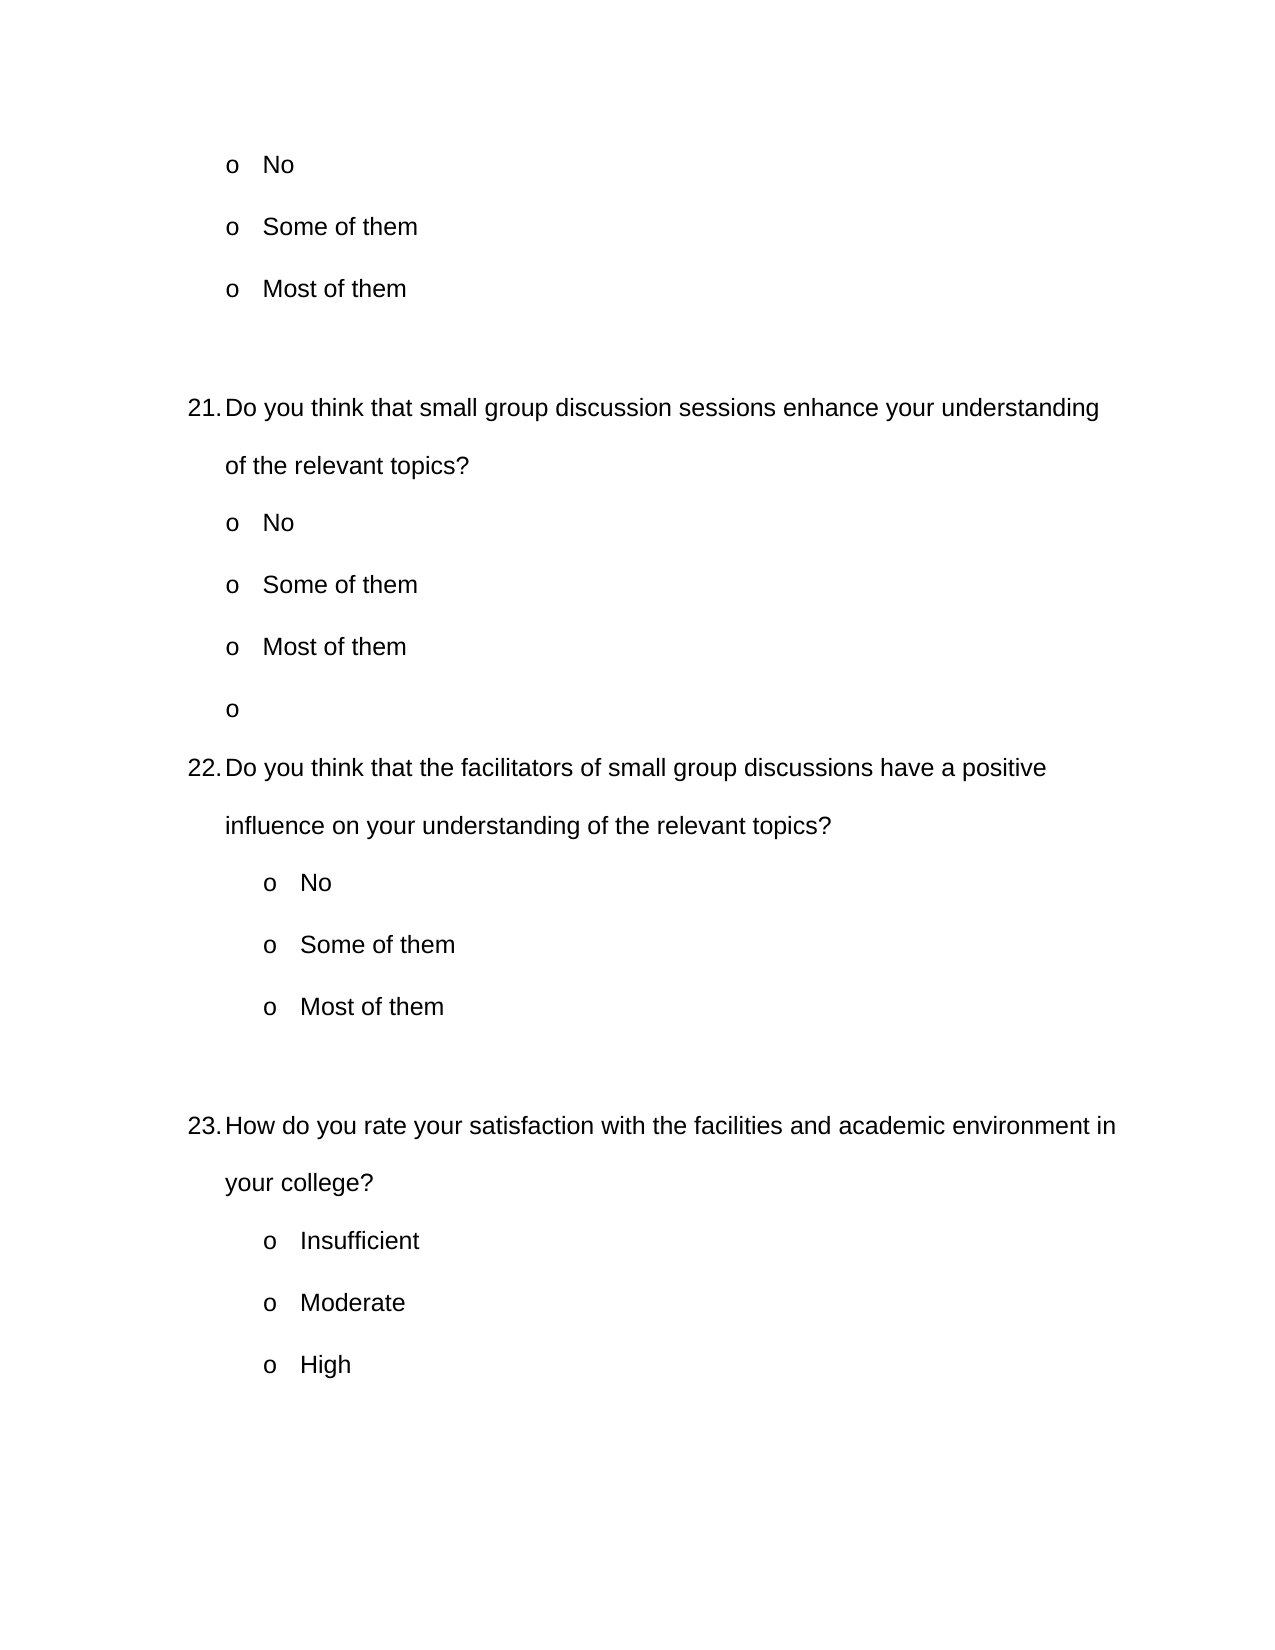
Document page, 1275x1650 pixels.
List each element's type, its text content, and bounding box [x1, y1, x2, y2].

list Most of them [225, 632, 1125, 663]
list Most of them [225, 274, 1125, 305]
list High [262, 1349, 1125, 1381]
list Insufficient [262, 1226, 1125, 1257]
list Some of them [262, 930, 1125, 961]
list How do you rate your satisfaction with the facilities and academic environment in your college? [187, 1111, 1125, 1197]
list Some of them [225, 570, 1125, 601]
list Most of them [262, 992, 1125, 1023]
list Do you think that small group discussion sessions enhance your understanding of the relevant topics? [187, 393, 1125, 479]
list Some of them [225, 212, 1125, 243]
list Do you think that the facilitators of small group discussions have a positive influence on your understanding of the relevant topics? [187, 753, 1125, 840]
list No [225, 150, 1125, 181]
list No [225, 508, 1125, 539]
list Moderate [262, 1288, 1125, 1319]
list No [262, 868, 1125, 899]
